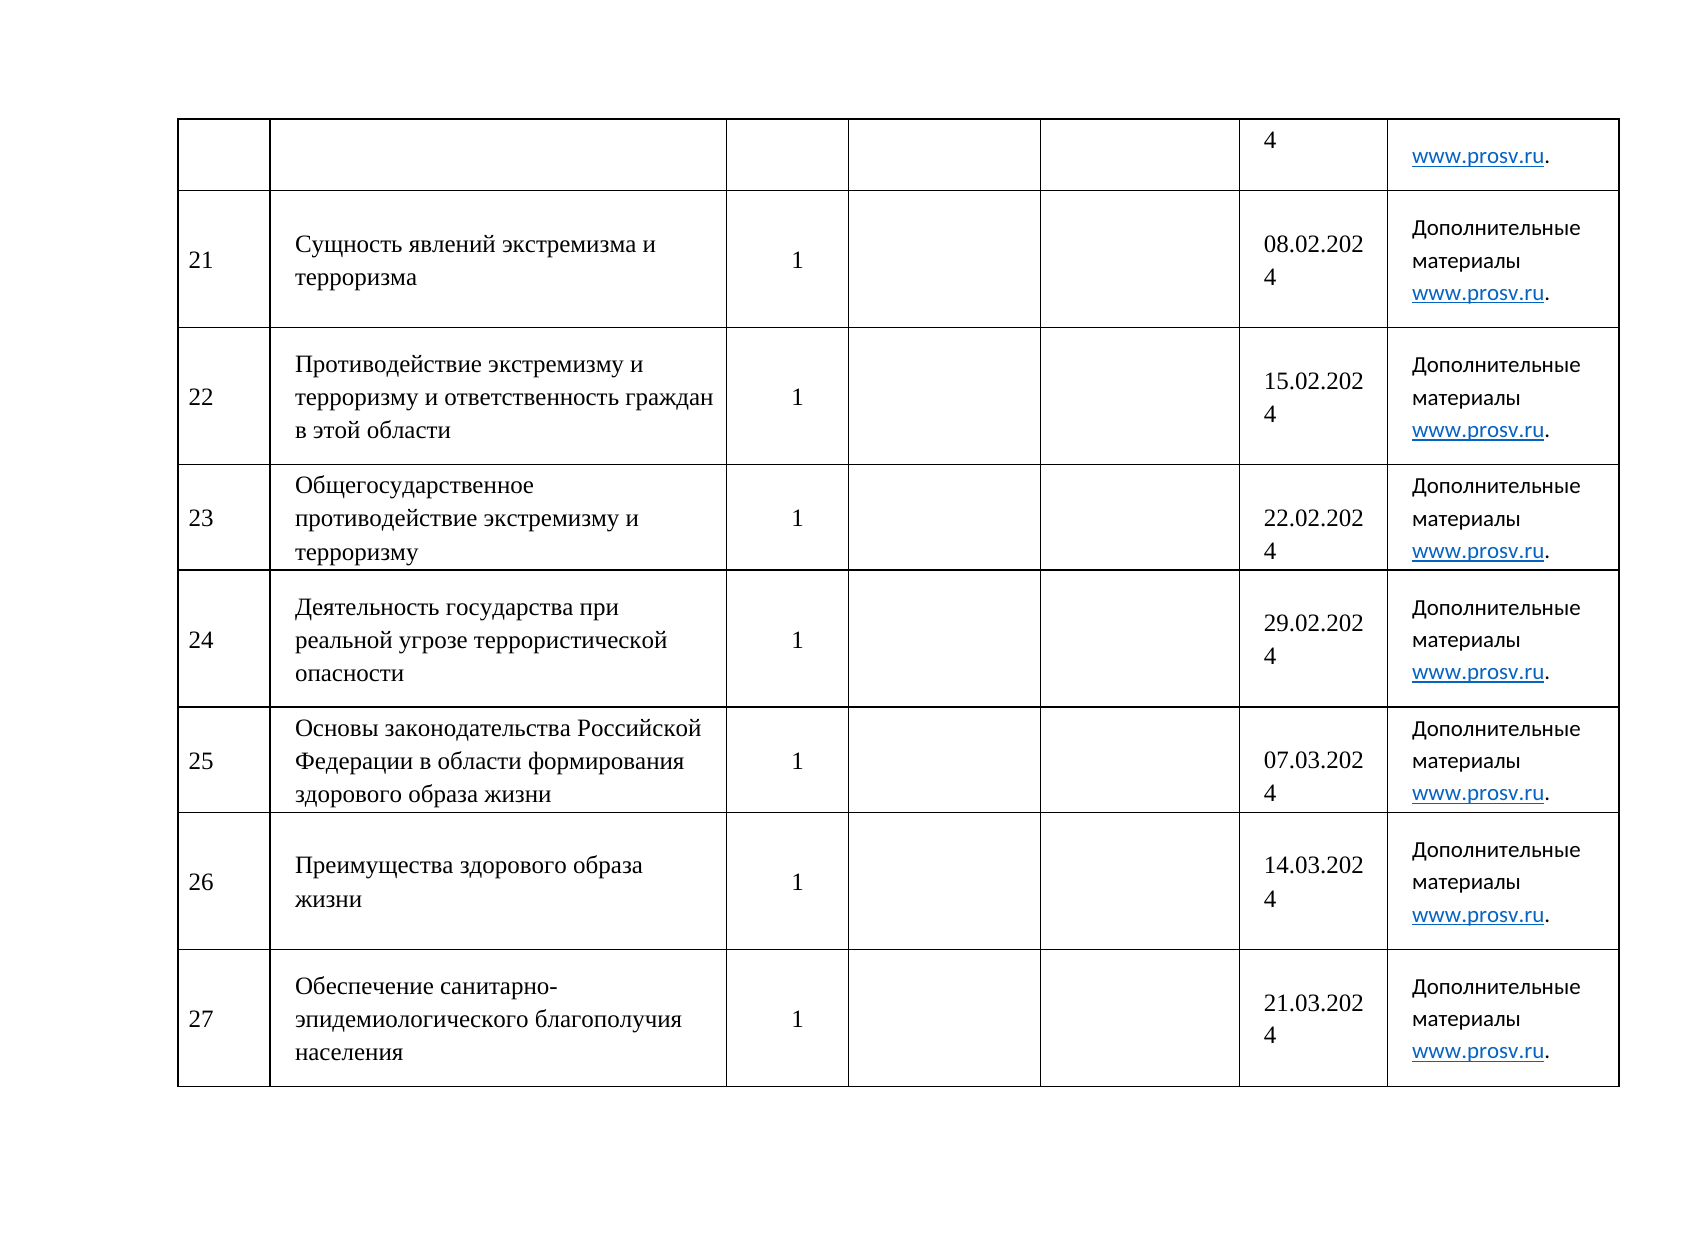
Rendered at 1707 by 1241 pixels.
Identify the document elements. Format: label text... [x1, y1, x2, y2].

table_cell Общегосударственное противодействие экстремизму и терроризму [271, 465, 726, 569]
table_cell 01.02.2024 [1240, 120, 1387, 190]
table_cell Деятельность государства при реальной угрозе террористической опасности [271, 571, 726, 706]
table_cell Обеспечение санитарно-эпидемиологического благополучия населения [271, 950, 726, 1086]
table_cell [1041, 950, 1239, 1086]
table_cell 1 [727, 120, 848, 190]
table_cell 1 [727, 465, 848, 569]
table_cell Дополнительные материалы www.prosv.ru. [1388, 813, 1618, 948]
table_cell 24 [179, 571, 269, 706]
table_cell [849, 708, 1040, 812]
table_cell Дополнительные материалы www.prosv.ru. [1388, 328, 1618, 464]
table_cell 08.02.2024 [1240, 191, 1387, 327]
table_cell [1041, 191, 1239, 327]
table_cell [1041, 120, 1239, 190]
table_cell 1 [727, 571, 848, 706]
table_cell [1041, 465, 1239, 569]
table_cell [1041, 328, 1239, 464]
table_cell 27 [179, 950, 269, 1086]
table_cell 20 [179, 120, 269, 190]
table_cell [849, 328, 1040, 464]
table_cell 21.03.2024 [1240, 950, 1387, 1086]
table_cell [849, 571, 1040, 706]
table_cell Основы законодательства Российской Федерации в области формирования здорового образа жизни [271, 708, 726, 812]
table_cell Сущность явлений экстремизма и терроризма [271, 191, 726, 327]
table_cell [849, 465, 1040, 569]
table_cell 15.02.2024 [1240, 328, 1387, 464]
table_cell Дополнительные материалы www.prosv.ru. [1388, 708, 1618, 812]
table_cell 25 [179, 708, 269, 812]
table_cell Дополнительные материалы www.prosv.ru. [1388, 465, 1618, 569]
table_cell Противодействие экстремизму и терроризму и ответственность граждан в этой области [271, 328, 726, 464]
table_cell [1041, 571, 1239, 706]
table_cell 23 [179, 465, 269, 569]
table_cell [849, 813, 1040, 948]
table_cell 21 [179, 191, 269, 327]
table_cell [849, 120, 1040, 190]
table_cell 14.03.2024 [1240, 813, 1387, 948]
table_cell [271, 120, 726, 190]
table_cell 22.02.2024 [1240, 465, 1387, 569]
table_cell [1388, 950, 1618, 1086]
table_cell 1 [727, 813, 848, 948]
table_cell 1 [727, 708, 848, 812]
table_cell Преимущества здорового образа жизни [271, 813, 726, 948]
table_cell 1 [727, 191, 848, 327]
table_cell 1 [727, 950, 848, 1086]
table_cell [849, 950, 1040, 1086]
table_cell [1041, 708, 1239, 812]
table_cell [849, 191, 1040, 327]
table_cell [1388, 120, 1618, 190]
table_cell 29.02.2024 [1240, 571, 1387, 706]
table_cell [1041, 813, 1239, 948]
table_cell Дополнительные материалы www.prosv.ru. [1388, 191, 1618, 327]
table_cell 22 [179, 328, 269, 464]
table_cell 07.03.2024 [1240, 708, 1387, 812]
table_cell 26 [179, 813, 269, 948]
table_cell Дополнительные материалы www.prosv.ru. [1388, 571, 1618, 706]
table_cell 1 [727, 328, 848, 464]
